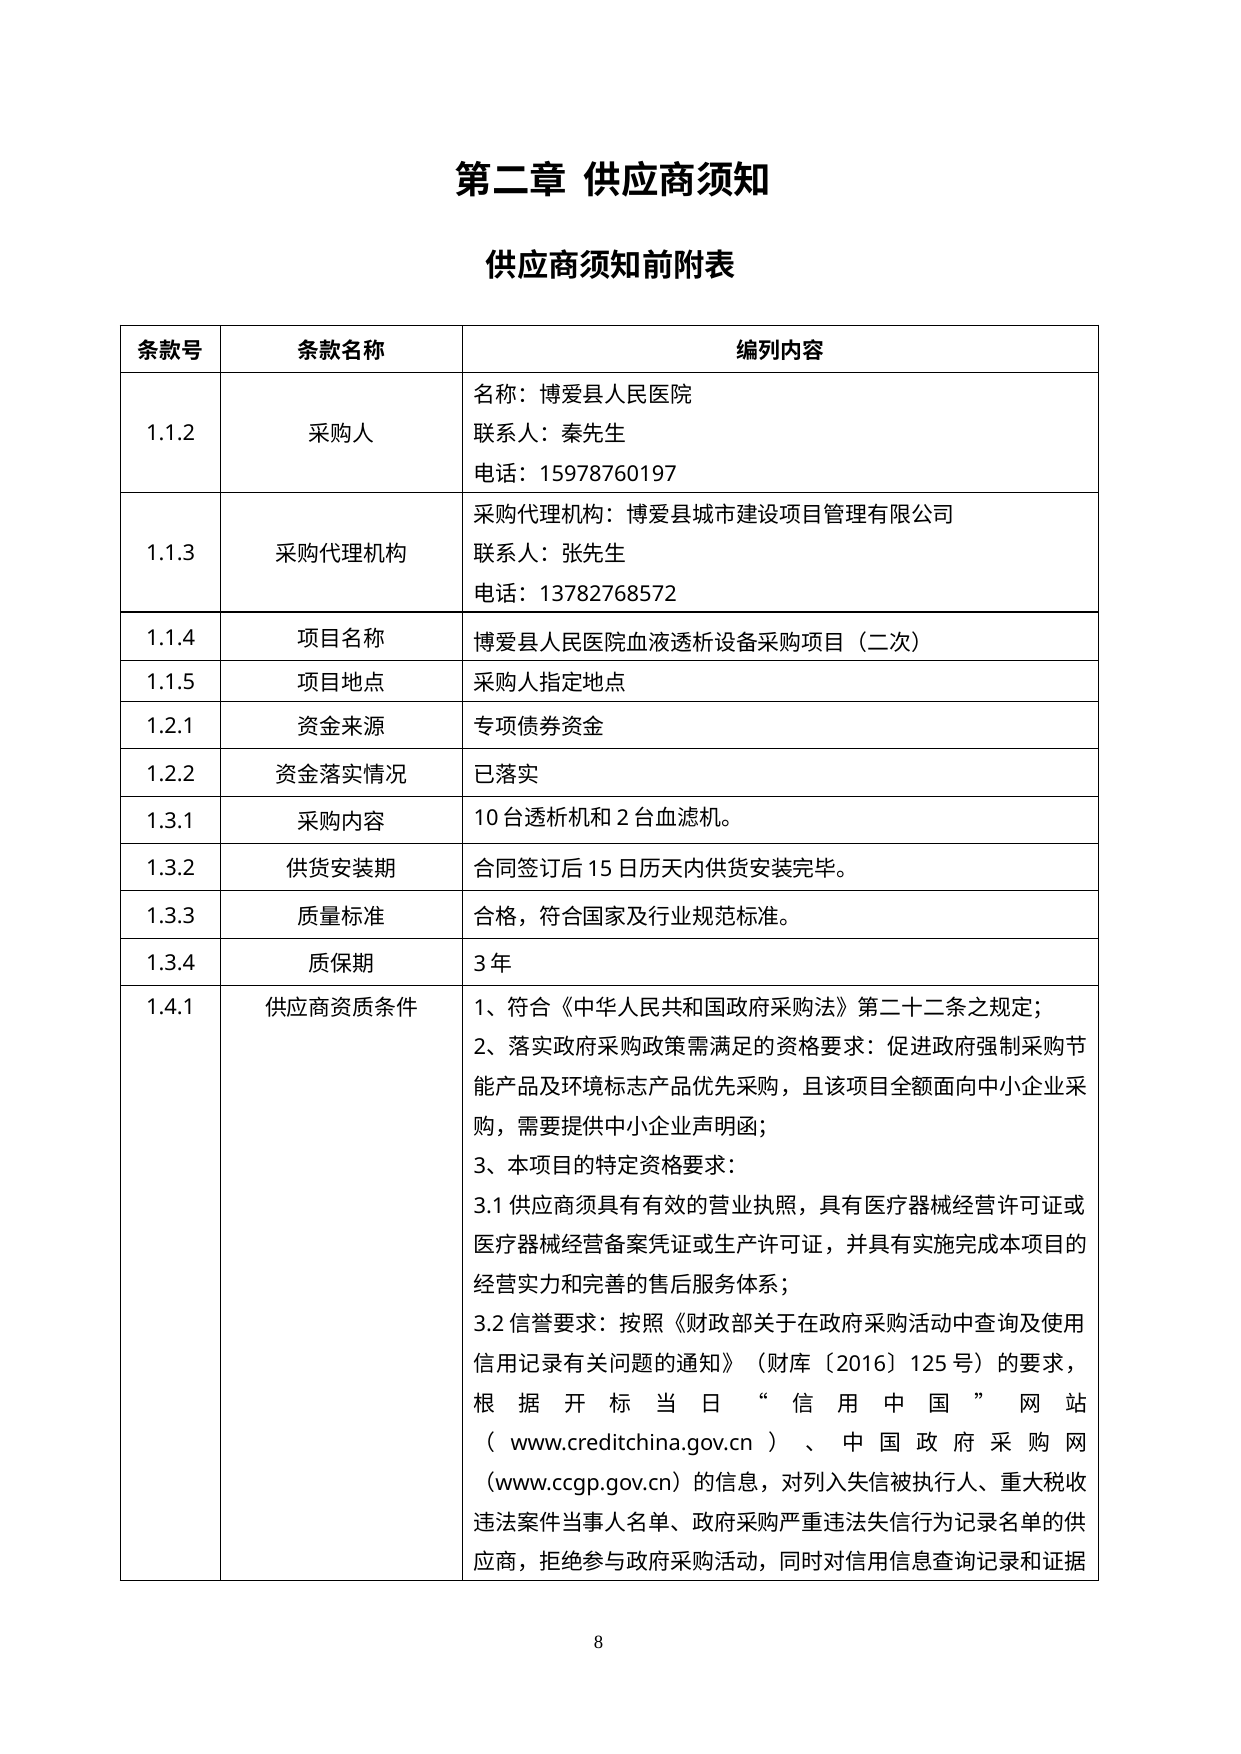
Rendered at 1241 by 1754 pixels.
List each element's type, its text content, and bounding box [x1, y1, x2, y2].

table_cell 采购人 [221, 373, 462, 492]
title 供应商须知前附表 [95, 223, 1126, 302]
table_cell 项目名称 [221, 613, 462, 660]
table_cell 1.2.2 [121, 749, 220, 796]
title 第二章 供应商须知 [95, 137, 1131, 216]
table_cell 1.1.2 [121, 373, 220, 492]
table_cell 博爱县人民医院血液透析设备采购项目（二次） [463, 613, 1098, 660]
table_cell 1.4.1 [121, 986, 220, 1580]
table_cell 采购代理机构：博爱县城市建设项目管理有限公司 联系人：张先生 电话：13782768572 [463, 493, 1098, 611]
table_cell 已落实 [463, 749, 1098, 796]
table_cell 1.3.4 [121, 939, 220, 985]
table_header 条款名称 [221, 326, 462, 372]
table_cell 3年 [463, 939, 1098, 985]
table_cell 1.3.3 [121, 891, 220, 938]
table_cell 项目地点 [221, 661, 462, 701]
table_header 编列内容 [463, 326, 1098, 372]
table_cell 供货安装期 [221, 844, 462, 890]
table_cell 质量标准 [221, 891, 462, 938]
table_cell 供应商资质条件 [221, 986, 462, 1580]
table_cell 1.3.2 [121, 844, 220, 890]
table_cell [463, 986, 1098, 1580]
table_header 条款号 [121, 326, 220, 372]
table_cell 采购代理机构 [221, 493, 462, 611]
table_cell 质保期 [221, 939, 462, 985]
table_cell 1.1.4 [121, 613, 220, 660]
table_cell 采购内容 [221, 797, 462, 843]
table_cell 资金落实情况 [221, 749, 462, 796]
table_cell 资金来源 [221, 702, 462, 748]
table_cell 1.1.5 [121, 661, 220, 701]
table_cell 名称：博爱县人民医院 联系人：秦先生 电话：15978760197 [463, 373, 1098, 492]
table_cell 1.3.1 [121, 797, 220, 843]
table_cell 10台透析机和2台血滤机。 [463, 797, 1098, 843]
table_cell 1.1.3 [121, 493, 220, 611]
table_cell 合同签订后15 日历天内供货安装完毕。 [463, 844, 1098, 890]
table_cell 专项债券资金 [463, 702, 1098, 748]
table_cell 采购人指定地点 [463, 661, 1098, 701]
table_cell 合格，符合国家及行业规范标准。 [463, 891, 1098, 938]
table_cell 1.2.1 [121, 702, 220, 748]
